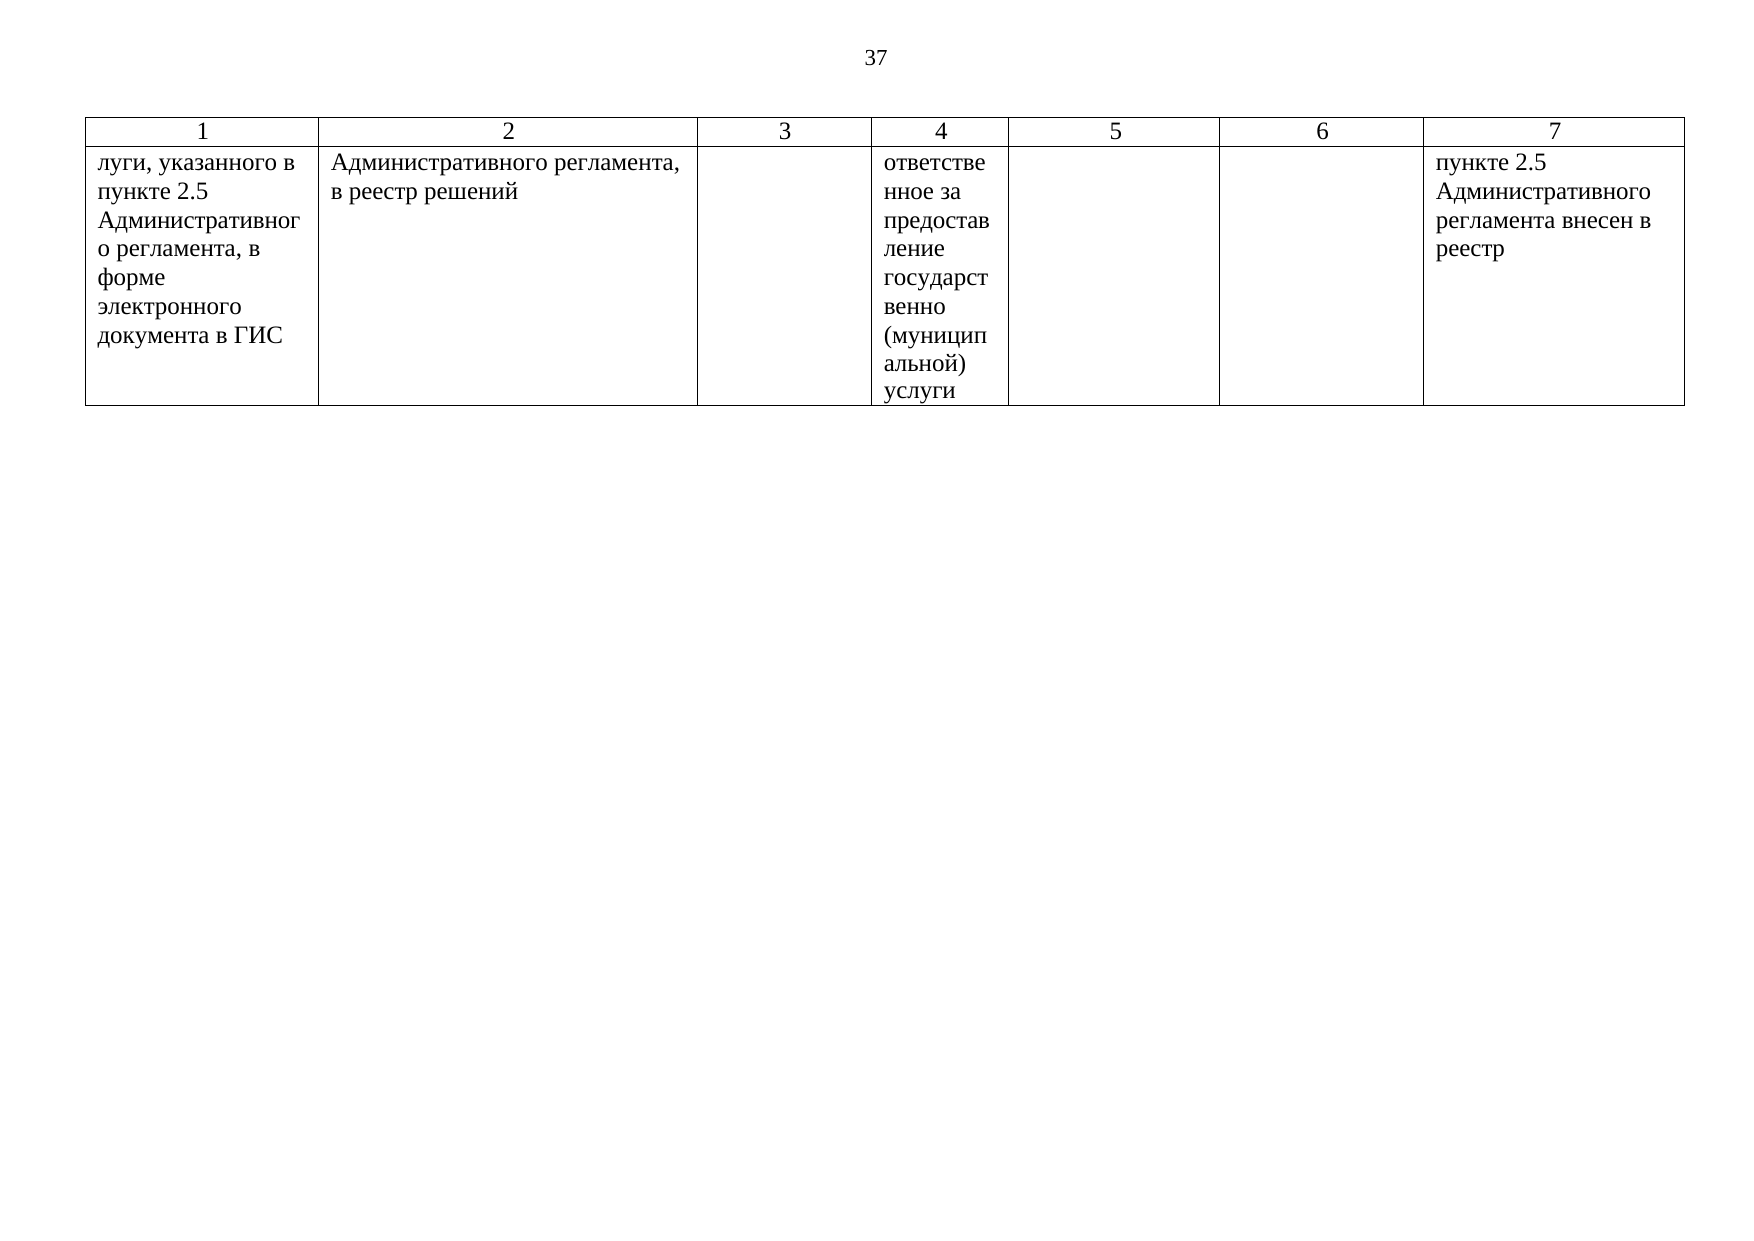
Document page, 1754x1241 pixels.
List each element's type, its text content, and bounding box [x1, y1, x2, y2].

table_header 7 [1424, 118, 1684, 146]
table_header 2 [319, 118, 697, 146]
table_cell ответстве нное за предостав ление государст венно (муницип альной) услуги [872, 147, 1008, 405]
table_header 3 [698, 118, 871, 146]
table_cell луги, указанного в пункте 2.5 Административног о регламента, в форме электронного документа в ГИС [86, 147, 318, 405]
table_header 5 [1009, 118, 1219, 146]
table_header 1 [86, 118, 318, 146]
table_cell Административного регламента, в реестр решений [319, 147, 697, 405]
table_header 4 [872, 118, 1008, 146]
table_cell [698, 147, 871, 405]
table_cell [1009, 147, 1219, 405]
table_header 6 [1220, 118, 1423, 146]
table_cell [1220, 147, 1423, 405]
table_cell пункте 2.5 Административного регламента внесен в реестр [1424, 147, 1684, 405]
